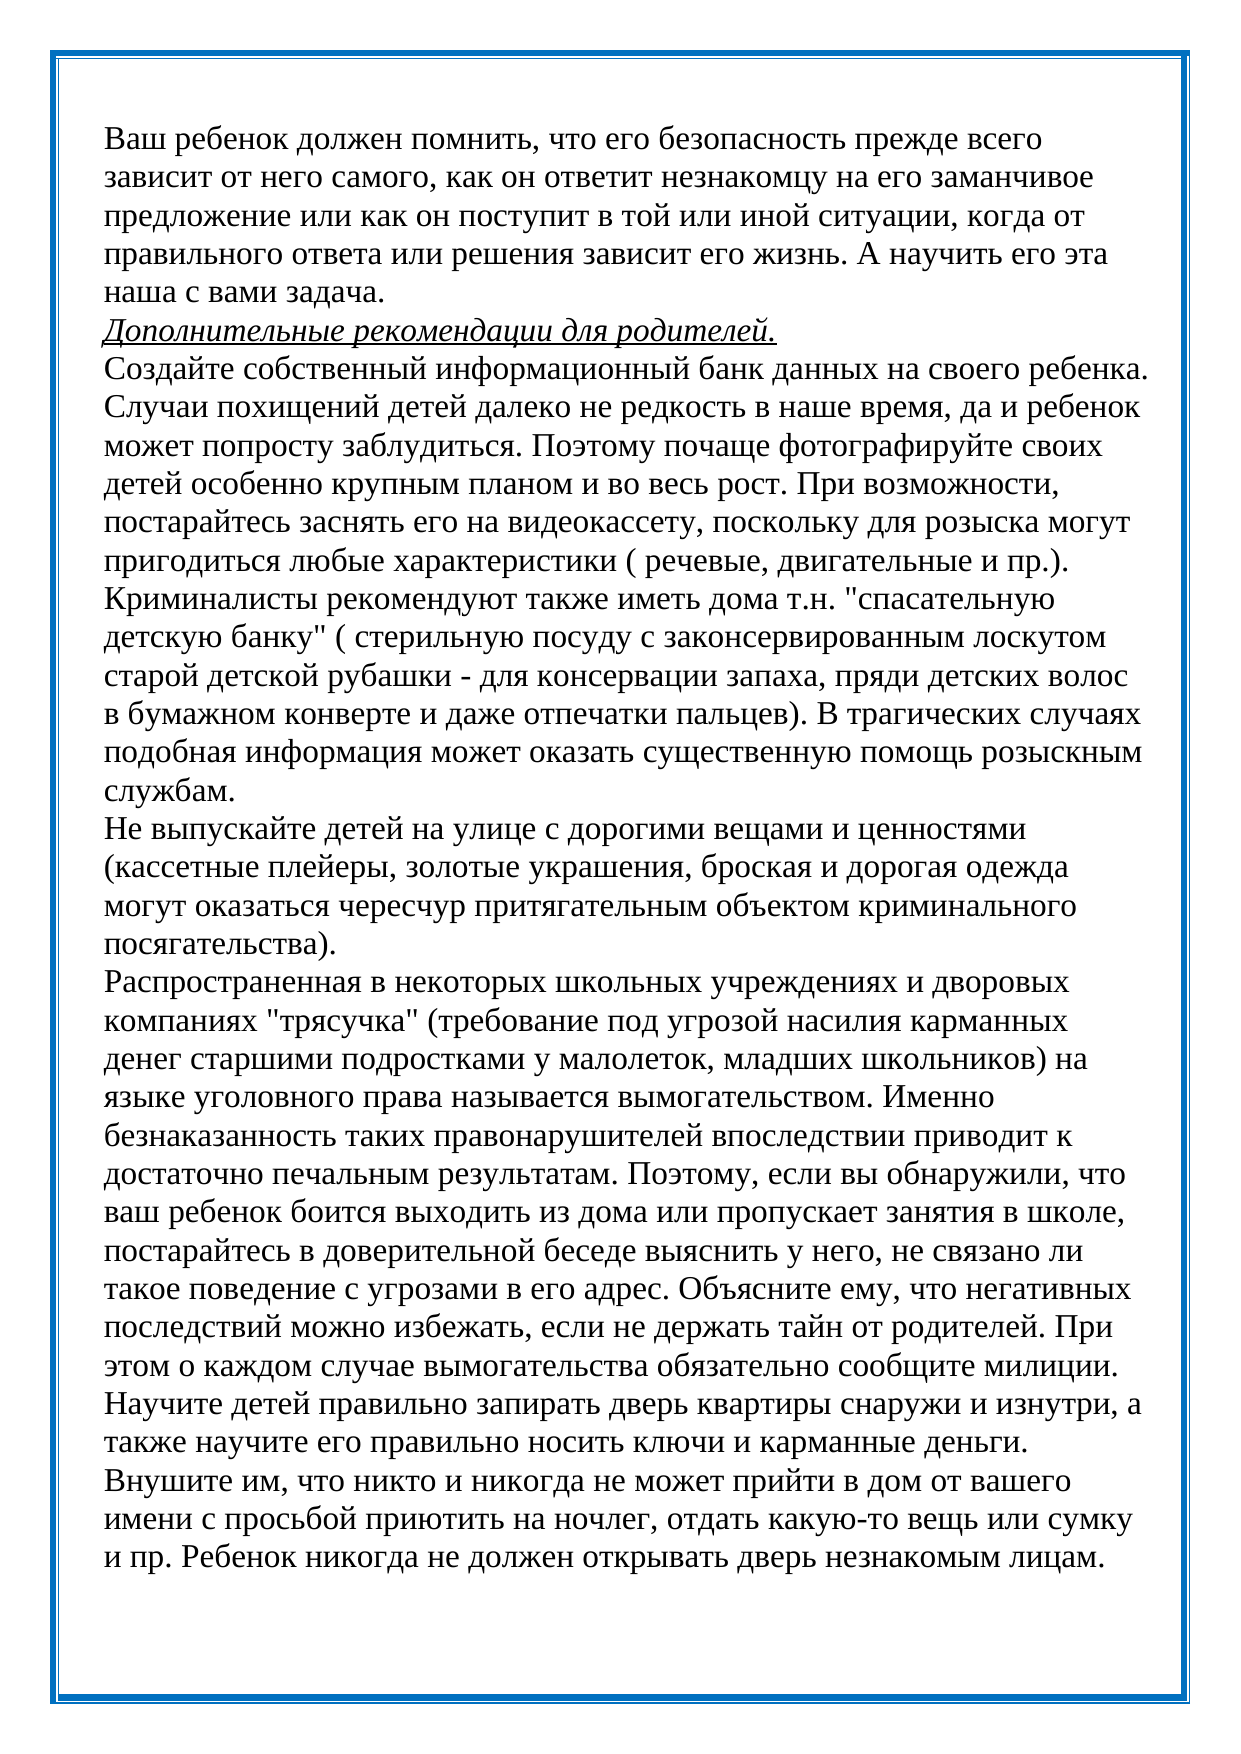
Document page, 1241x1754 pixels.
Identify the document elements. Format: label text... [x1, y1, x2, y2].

text Создайте собственный информационный банк данных на своего ребенка. Случаи похищений детей далеко не редкость в наше время, да и ребенок может попросту заблудиться. Поэтому почаще фотографируйте своих детей особенно крупным планом и во весь рост. При возможности, постарайтесь заснять его на видеокассету, поскольку для розыска могут пригодиться любые характеристики ( речевые, двигательные и пр.). Криминалисты рекомендуют также иметь дома т.н. "спасательную детскую банку" ( стерильную посуду с законсервированным лоскутом старой детской рубашки - для консервации запаха, пряди детских волос в бумажном конверте и даже отпечатки пальцев). В трагических случаях подобная информация может оказать существенную помощь розыскным службам. [103, 348, 1152, 808]
text Не выпускайте детей на улице с дорогими вещами и ценностями (кассетные плейеры, золотые украшения, броская и дорогая одежда могут оказаться чересчур притягательным объектом криминального посягательства). [103, 808, 1152, 961]
text Распространенная в некоторых школьных учреждениях и дворовых компаниях "трясучка" (требование под угрозой насилия карманных денег старшими подростками у малолеток, младших школьников) на языке уголовного права называется вымогательством. Именно безнаказанность таких правонарушителей впоследствии приводит к достаточно печальным результатам. Поэтому, если вы обнаружили, что ваш ребенок боится выходить из дома или пропускает занятия в школе, постарайтесь в доверительной беседе выяснить у него, не связано ли такое поведение с угрозами в его адрес. Объясните ему, что негативных последствий можно избежать, если не держать тайн от родителей. При этом о каждом случае вымогательства обязательно сообщите милиции. [103, 961, 1152, 1383]
text Научите детей правильно запирать дверь квартиры снаружи и изнутри, а также научите его правильно носить ключи и карманные деньги. Внушите им, что никто и никогда не может прийти в дом от вашего имени с просьбой приютить на ночлег, отдать какую-то вещь или сумку и пр. Ребенок никогда не должен открывать дверь незнакомым лицам. [103, 1383, 1152, 1575]
text Дополнительные рекомендации для родителей. [103, 310, 1152, 348]
text Ваш ребенок должен помнить, что его безопасность прежде всего зависит от него самого, как он ответит незнакомцу на его заманчивое предложение или как он поступит в той или иной ситуации, когда от правильного ответа или решения зависит его жизнь. А научить его эта наша с вами задача. [103, 118, 1152, 310]
